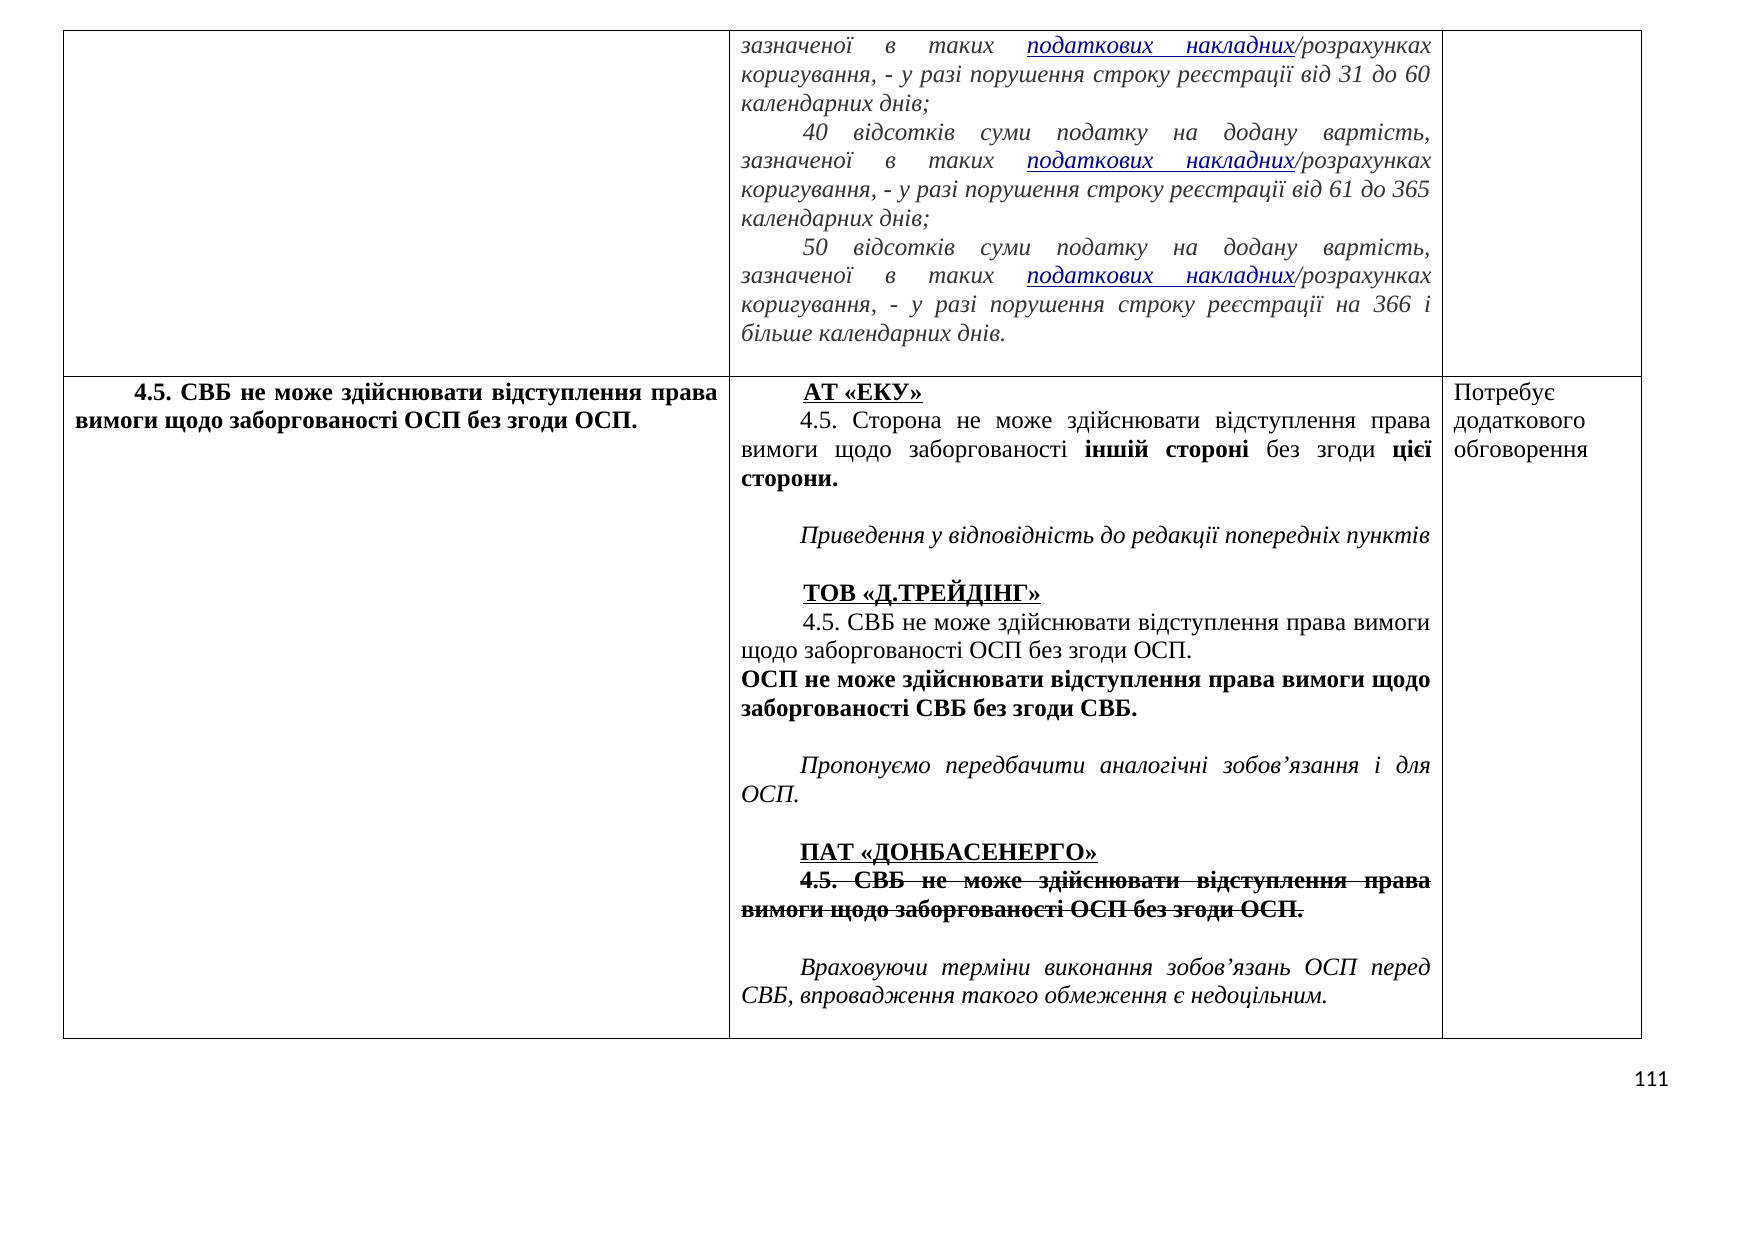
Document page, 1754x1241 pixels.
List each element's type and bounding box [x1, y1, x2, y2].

table_cell [64, 377, 729, 1038]
table_cell [730, 377, 1442, 1038]
table_cell [1443, 377, 1641, 1038]
table_cell [1443, 31, 1641, 376]
table_cell [64, 31, 729, 376]
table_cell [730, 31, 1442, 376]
